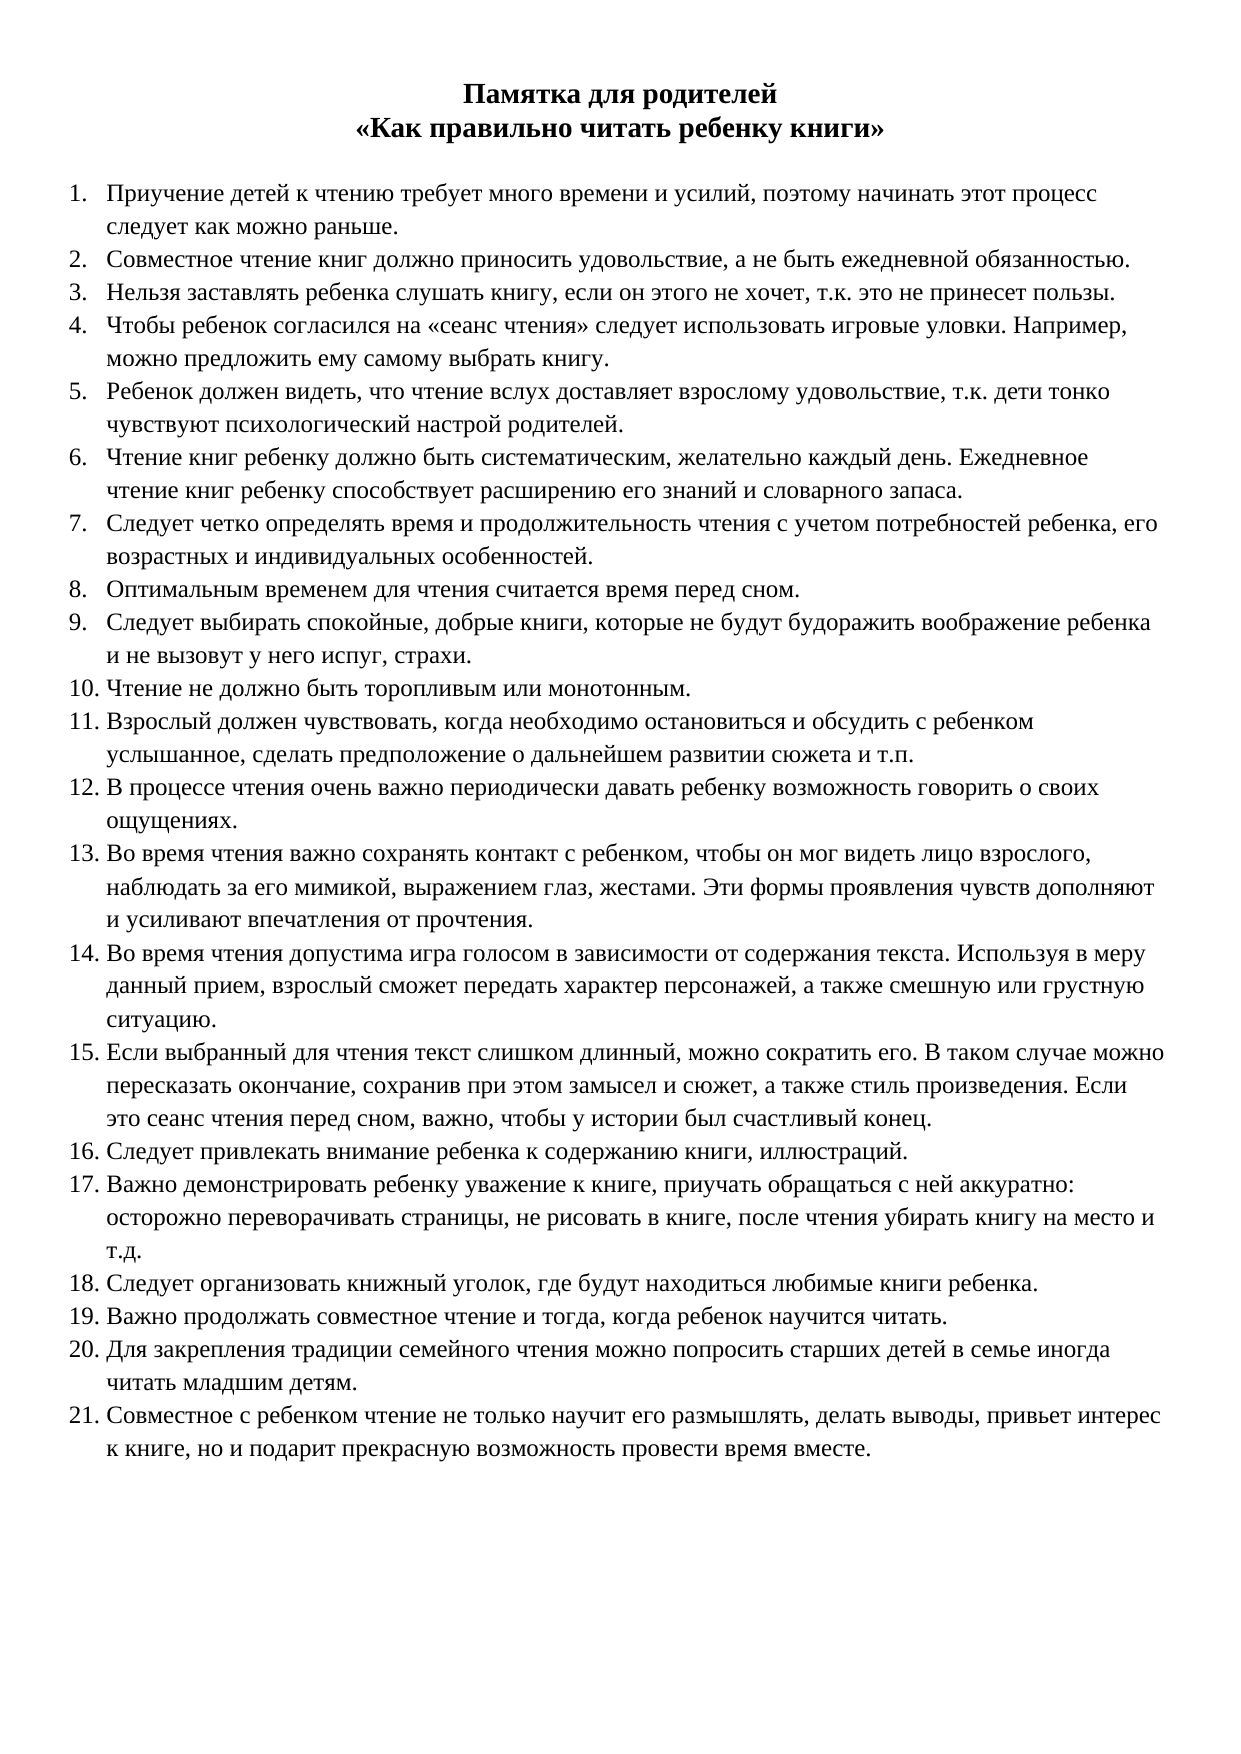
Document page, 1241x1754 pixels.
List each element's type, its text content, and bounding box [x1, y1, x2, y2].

list Если выбранный для чтения текст слишком длинный, можно сократить его. В таком случае можно пересказать окончание, сохранив при этом замысел и сюжет, а также стиль произведения. Если это сеанс чтения перед сном, важно, чтобы у истории был счастливый конец. [69, 1037, 1165, 1131]
list Важно демонстрировать ребенку уважение к книге, приучать обращаться с ней аккуратно: осторожно переворачивать страницы, не рисовать в книге, после чтения убирать книгу на место и т.д. [69, 1169, 1165, 1263]
text Памятка для родителей [75, 75, 1165, 109]
list Ребенок должен видеть, что чтение вслух доставляет взрослому удовольствие, т.к. дети тонко чувствуют психологический настрой родителей. [69, 376, 1165, 438]
list Следует организовать книжный уголок, где будут находиться любимые книги ребенка. [69, 1268, 1165, 1297]
list Следует привлекать внимание ребенка к содержанию книги, иллюстраций. [69, 1136, 1165, 1164]
list Для закрепления традиции семейного чтения можно попросить старших детей в семье иногда читать младшим детям. [69, 1334, 1165, 1396]
list В процессе чтения очень важно периодически давать ребенку возможность говорить о своих ощущениях. [69, 772, 1165, 834]
list Совместное с ребенком чтение не только научит его размышлять, делать выводы, привьет интерес к книге, но и подарит прекрасную возможность провести время вместе. [69, 1400, 1165, 1462]
list Следует четко определять время и продолжительность чтения с учетом потребностей ребенка, его возрастных и индивидуальных особенностей. [69, 508, 1165, 570]
list Важно продолжать совместное чтение и тогда, когда ребенок научится читать. [69, 1301, 1165, 1329]
list Во время чтения важно сохранять контакт с ребенком, чтобы он мог видеть лицо взрослого, наблюдать за его мимикой, выражением глаз, жестами. Эти формы проявления чувств дополняют и усиливают впечатления от прочтения. [69, 838, 1165, 933]
list Чтение книг ребенку должно быть систематическим, желательно каждый день. Ежедневное чтение книг ребенку способствует расширению его знаний и словарного запаса. [69, 442, 1165, 504]
list Приучение детей к чтению требует много времени и усилий, поэтому начинать этот процесс следует как можно раньше. [69, 178, 1165, 240]
list Взрослый должен чувствовать, когда необходимо остановиться и обсудить с ребенком услышанное, сделать предположение о дальнейшем развитии сюжета и т.п. [69, 706, 1165, 768]
list Чтобы ребенок согласился на «сеанс чтения» следует использовать игровые уловки. Например, можно предложить ему самому выбрать книгу. [69, 310, 1165, 372]
list Во время чтения допустима игра голосом в зависимости от содержания текста. Используя в меру данный прием, взрослый сможет передать характер персонажей, а также смешную или грустную ситуацию. [69, 938, 1165, 1032]
list Следует выбирать спокойные, добрые книги, которые не будут будоражить воображение ребенка и не вызовут у него испуг, страхи. [69, 607, 1165, 669]
list Совместное чтение книг должно приносить удовольствие, а не быть ежедневной обязанностью. [69, 244, 1165, 273]
text «Как правильно читать ребенку книги» [75, 109, 1165, 144]
list Чтение не должно быть торопливым или монотонным. [69, 673, 1165, 702]
list Оптимальным временем для чтения считается время перед сном. [69, 574, 1165, 603]
list Нельзя заставлять ребенка слушать книгу, если он этого не хочет, т.к. это не принесет пользы. [69, 277, 1165, 306]
